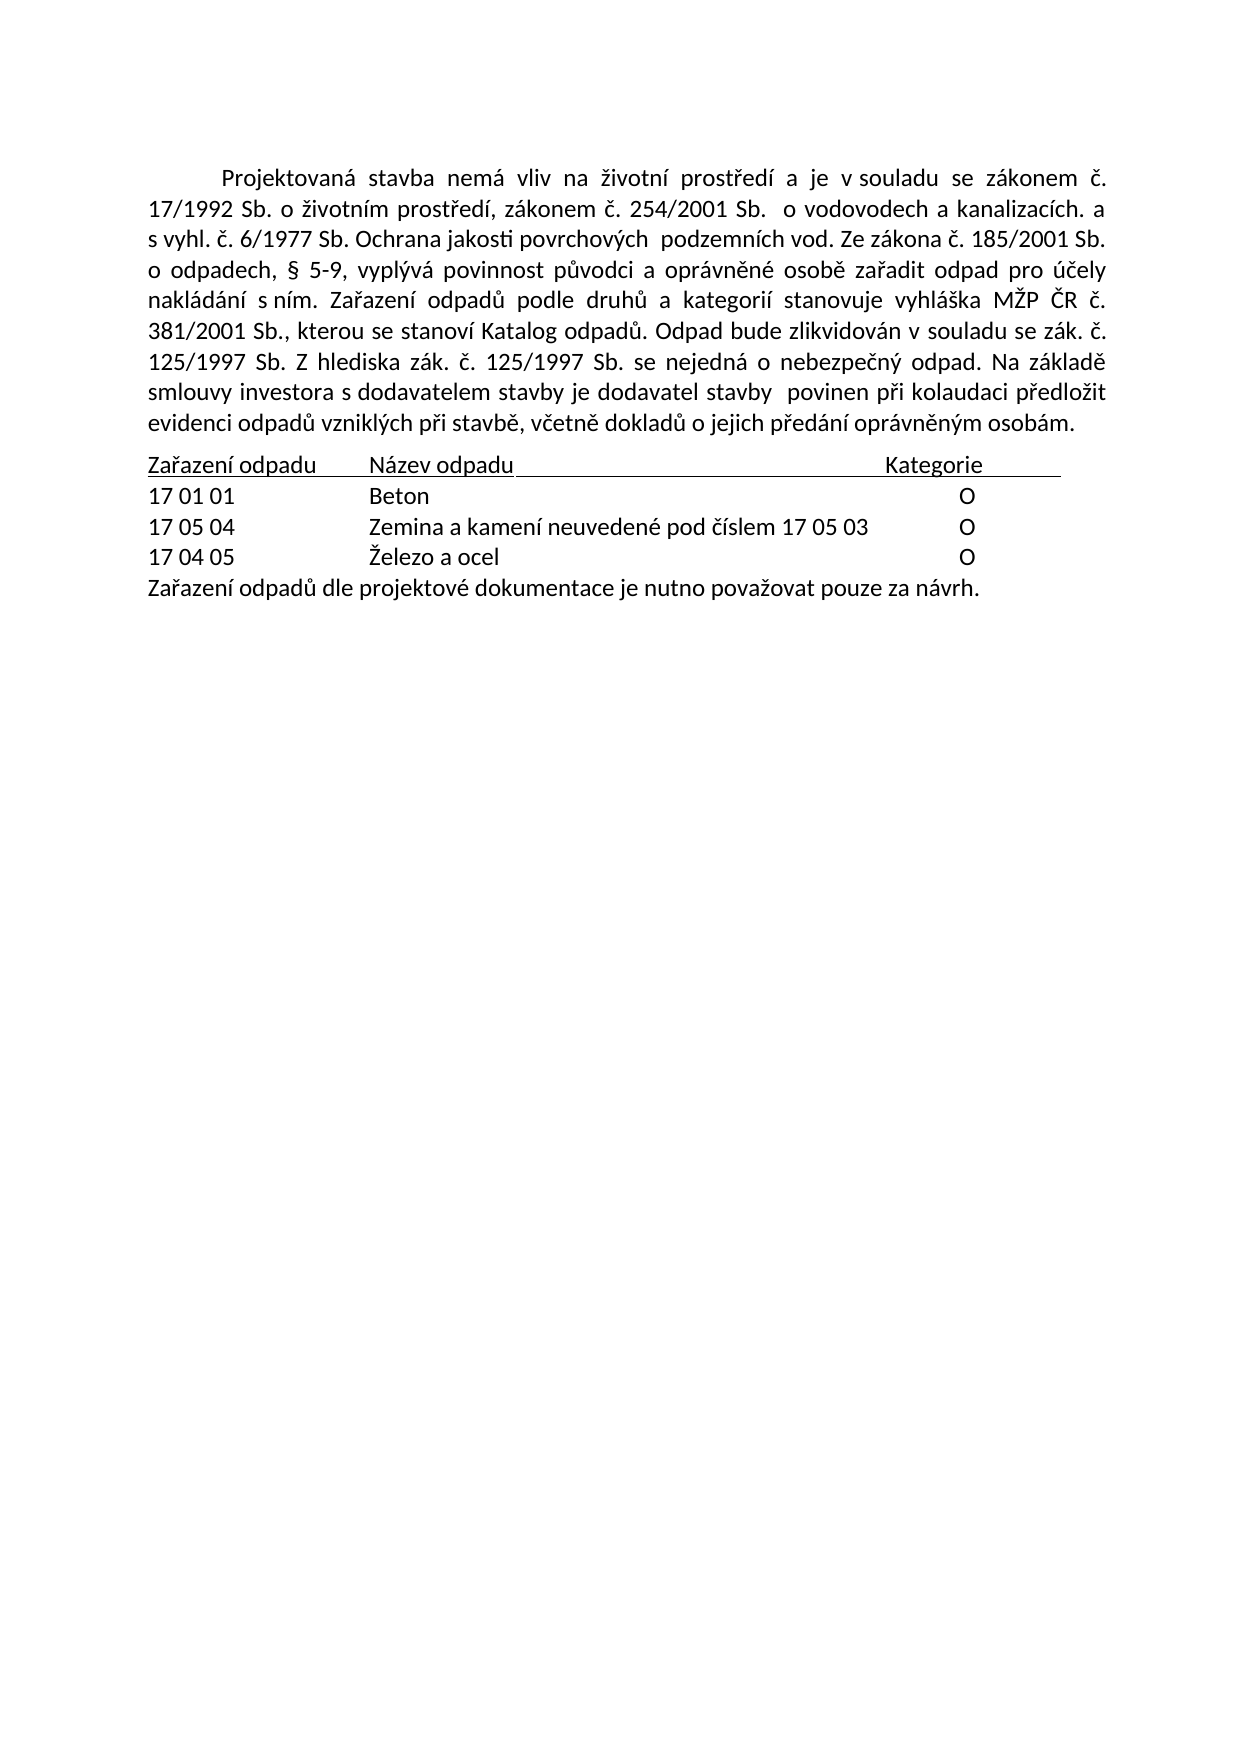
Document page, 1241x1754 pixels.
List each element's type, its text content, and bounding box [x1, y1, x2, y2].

text 17 01 01 Beton O [148, 480, 1107, 511]
text 17 04 05 Železo a ocel O [148, 541, 1107, 572]
text Zařazení odpadů dle projektové dokumentace je nutno považovat pouze za návrh. [148, 572, 1107, 602]
text Projektovaná stavba nemá vliv na životní prostředí a je v souladu se zákonem č. 17/1992 Sb. o životním prostředí, zákonem č. 254/2001 Sb. o vodovodech a kanalizacích. a s vyhl. č. 6/1977 Sb. Ochrana jakosti povrchových podzemních vod. Ze zákona č. 185/2001 Sb. o odpadech, § 5-9, vyplývá povinnost původci a oprávněné osobě zařadit odpad pro účely nakládání s ním. Zařazení odpadů podle druhů a kategorií stanovuje vyhláška MŽP ČR č. 381/2001 Sb., kterou se stanoví Katalog odpadů. Odpad bude zlikvidován v souladu se zák. č. 125/1997 Sb. Z hlediska zák. č. 125/1997 Sb. se nejedná o nebezpečný odpad. Na základě smlouvy investora s dodavatelem stavby je dodavatel stavby povinen při kolaudaci předložit evidenci odpadů vzniklých při stavbě, včetně dokladů o jejich předání oprávněným osobám. [148, 162, 1107, 437]
text Zařazení odpadu Název odpadu Kategorie [148, 450, 1107, 480]
text 17 05 04 Zemina a kamení neuvedené pod číslem 17 05 03 O [148, 511, 1107, 541]
